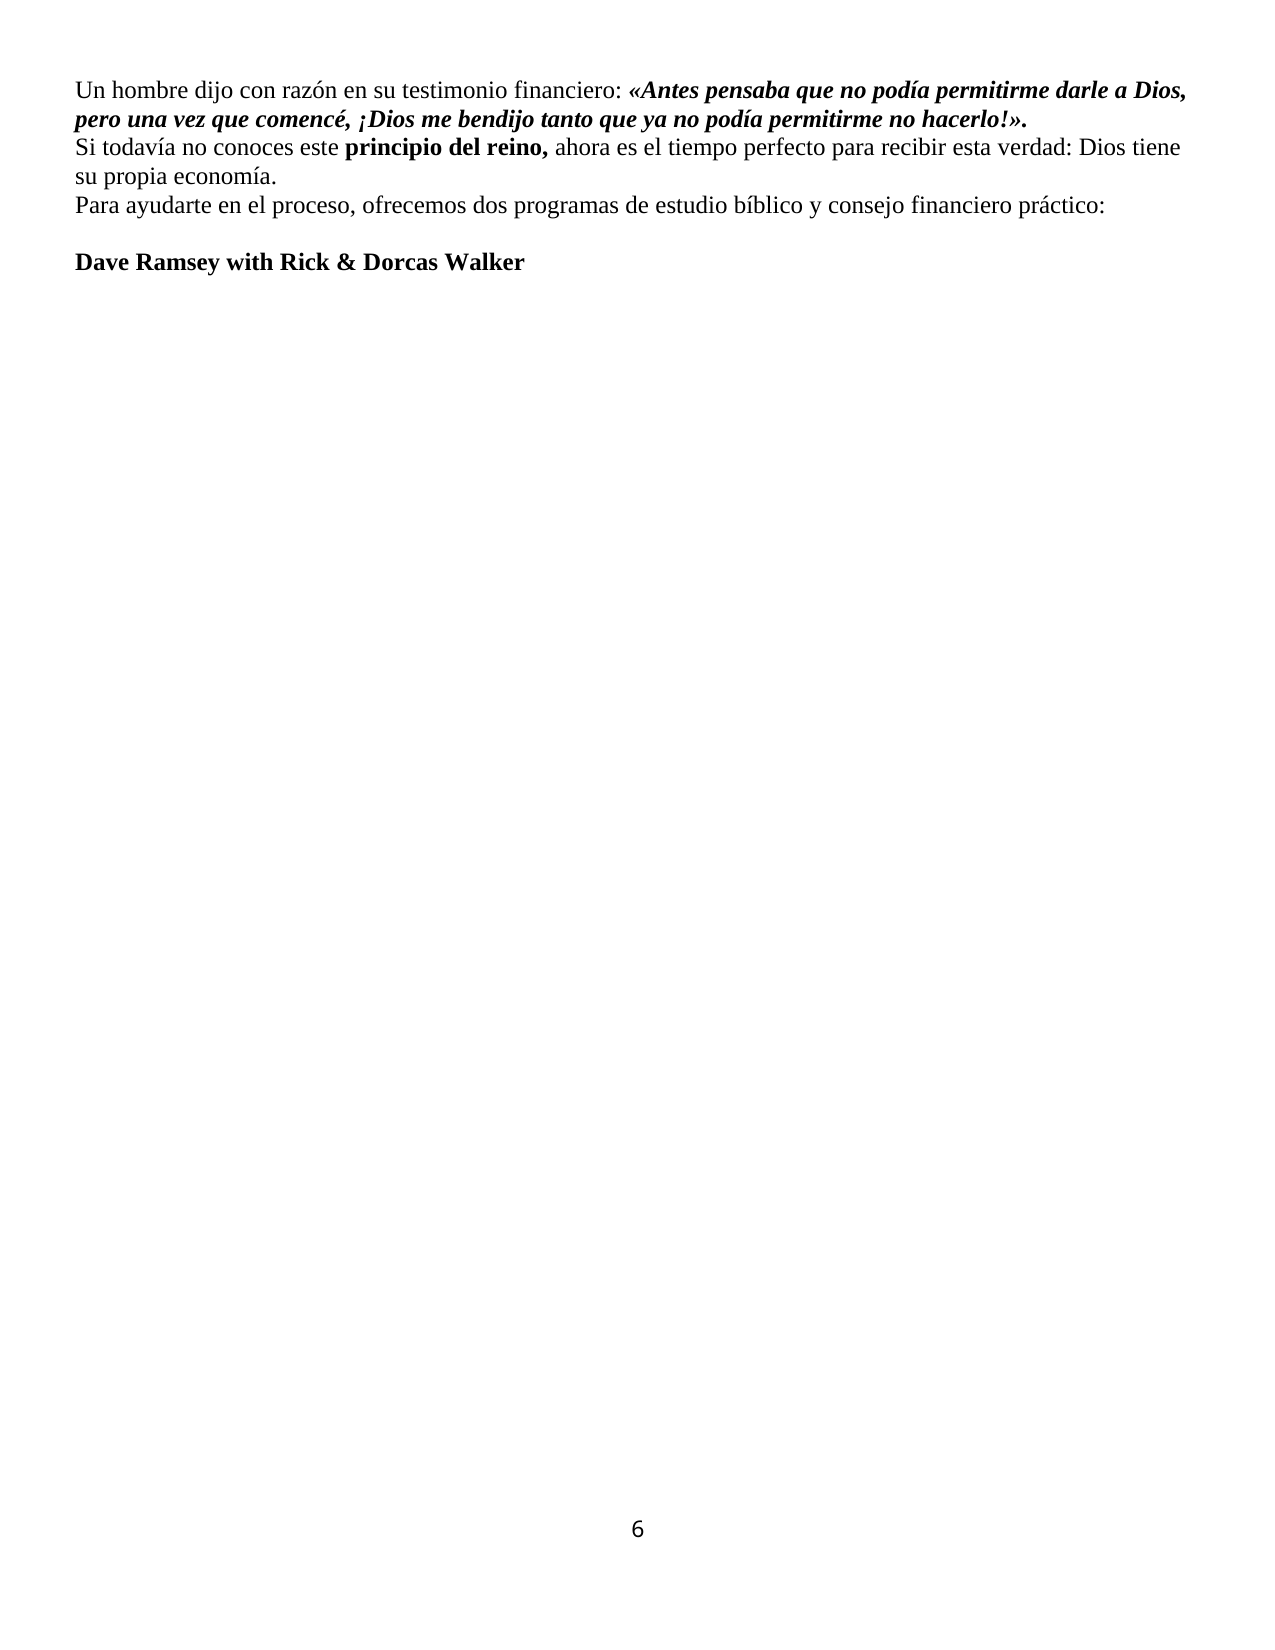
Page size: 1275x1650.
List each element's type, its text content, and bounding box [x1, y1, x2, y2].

text Si todavía no conoces este principio del reino, ahora es el tiempo perfecto para recibir esta verdad: Dios tiene su propia economía. [75, 132, 1200, 190]
text Para ayudarte en el proceso, ofrecemos dos programas de estudio bíblico y consejo financiero práctico: [75, 190, 1200, 219]
text Un hombre dijo con razón en su testimonio financiero: «Antes pensaba que no podía permitirme darle a Dios, pero una vez que comencé, ¡Dios me bendijo tanto que ya no podía permitirme no hacerlo!». [75, 75, 1200, 132]
text Dave Ramsey with Rick & Dorcas Walker [75, 247, 1200, 276]
